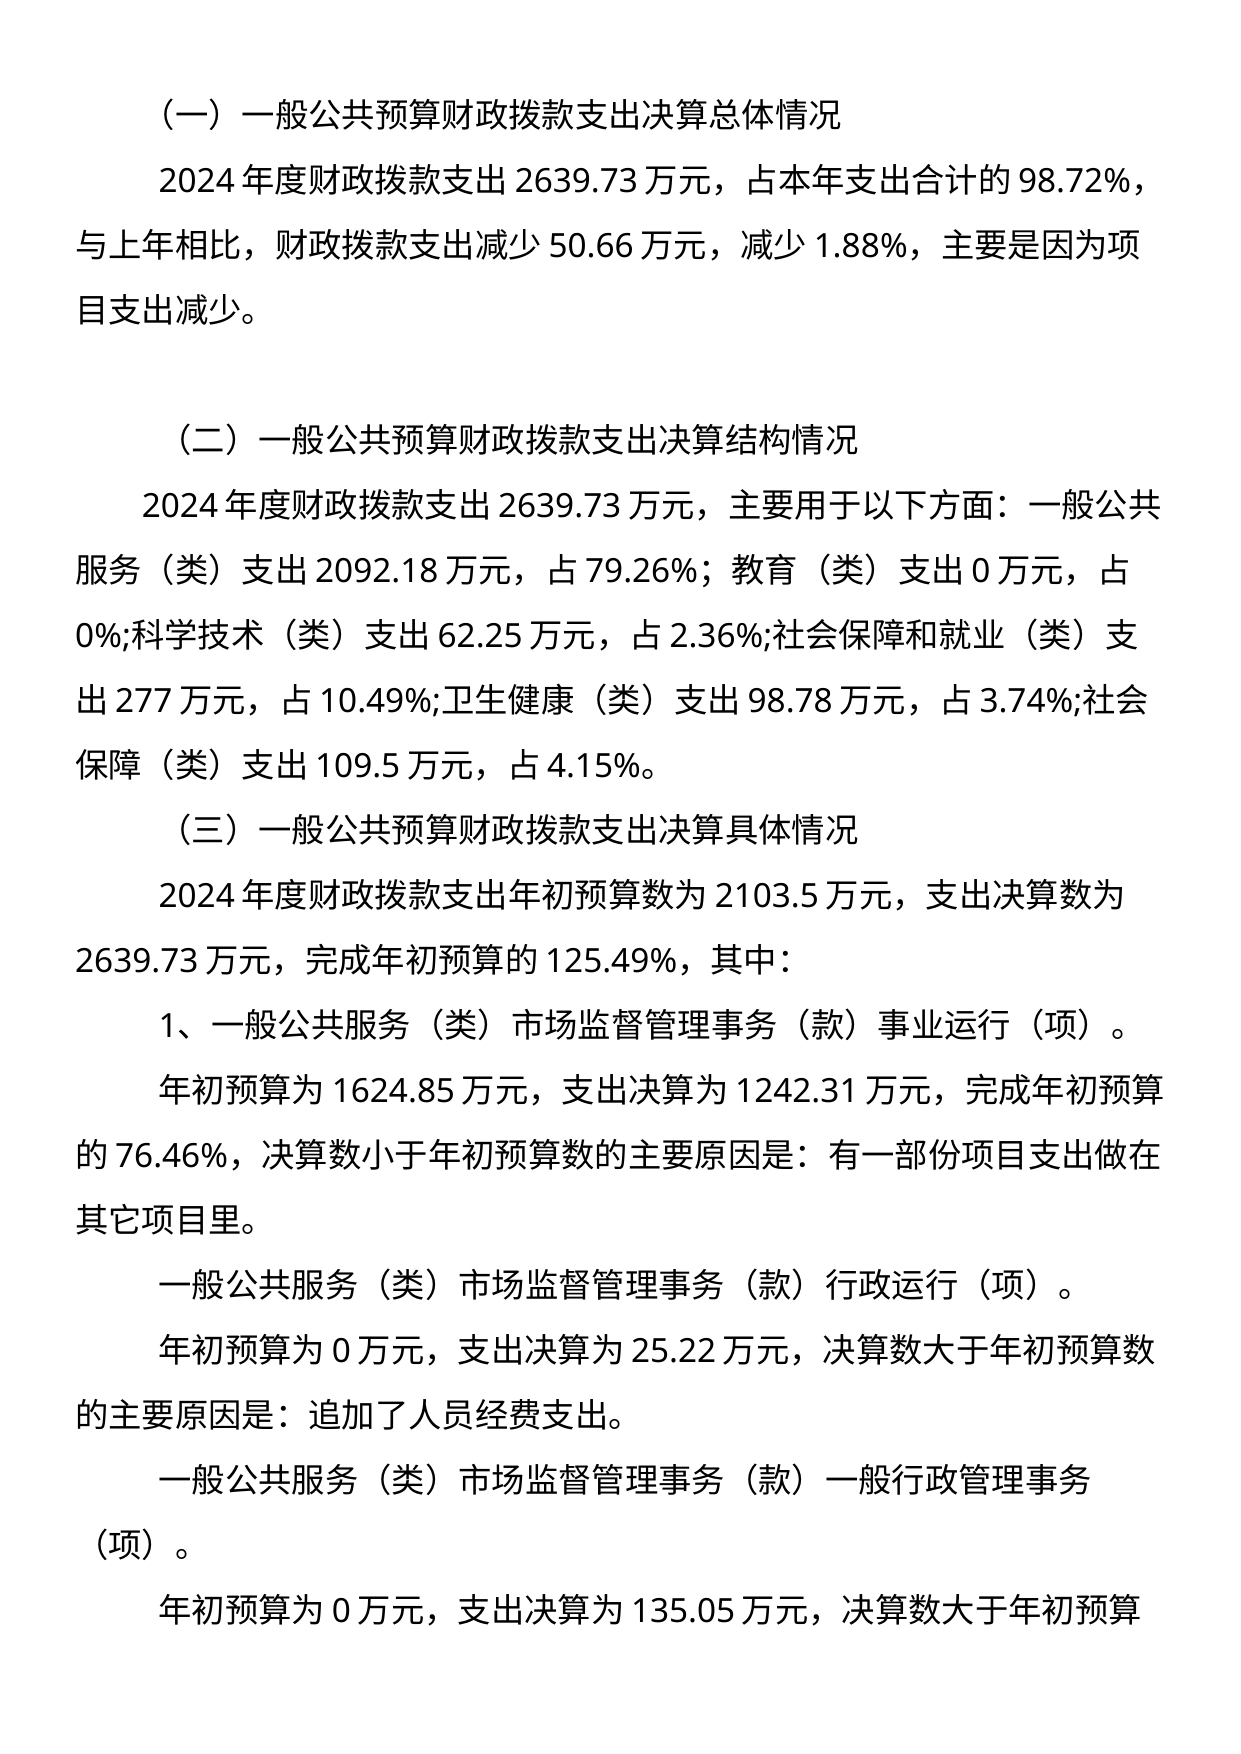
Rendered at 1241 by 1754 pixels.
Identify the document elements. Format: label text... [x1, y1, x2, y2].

text 一般公共服务（类）市场监督管理事务（款）一般行政管理事务（项）。 [75, 1446, 1165, 1576]
text 2024年度财政拨款支出2639.73万元，主要用于以下方面：一般公共服务（类）支出2092.18万元，占79.26%；教育（类）支出0万元，占0%;科学技术（类）支出62.25万元，占2.36%;社会保障和就业（类）支出277万元，占10.49%;卫生健康（类）支出98.78万元，占3.74%;社会保障（类）支出109.5万元，占4.15%。 [75, 471, 1165, 796]
text （一）一般公共预算财政拨款支出决算总体情况 [75, 81, 1165, 146]
text （二）一般公共预算财政拨款支出决算结构情况 [75, 406, 1165, 471]
text 2024年度财政拨款支出年初预算数为2103.5万元，支出决算数为2639.73万元，完成年初预算的125.49%，其中： [75, 861, 1165, 991]
text 一般公共服务（类）市场监督管理事务（款）行政运行（项）。 [75, 1251, 1165, 1316]
text 2024年度财政拨款支出2639.73万元，占本年支出合计的98.72%，与上年相比，财政拨款支出减少50.66万元，减少1.88%，主要是因为项目支出减少。 [75, 146, 1165, 341]
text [75, 1576, 1165, 1641]
text 年初预算为1624.85万元，支出决算为1242.31万元，完成年初预算的76.46%，决算数小于年初预算数的主要原因是：有一部份项目支出做在其它项目里。 [75, 1056, 1165, 1251]
text 1、一般公共服务（类）市场监督管理事务（款）事业运行（项）。 [75, 991, 1165, 1056]
text 年初预算为0万元，支出决算为25.22万元，决算数大于年初预算数的主要原因是：追加了人员经费支出。 [75, 1316, 1165, 1446]
text （三）一般公共预算财政拨款支出决算具体情况 [75, 796, 1165, 861]
